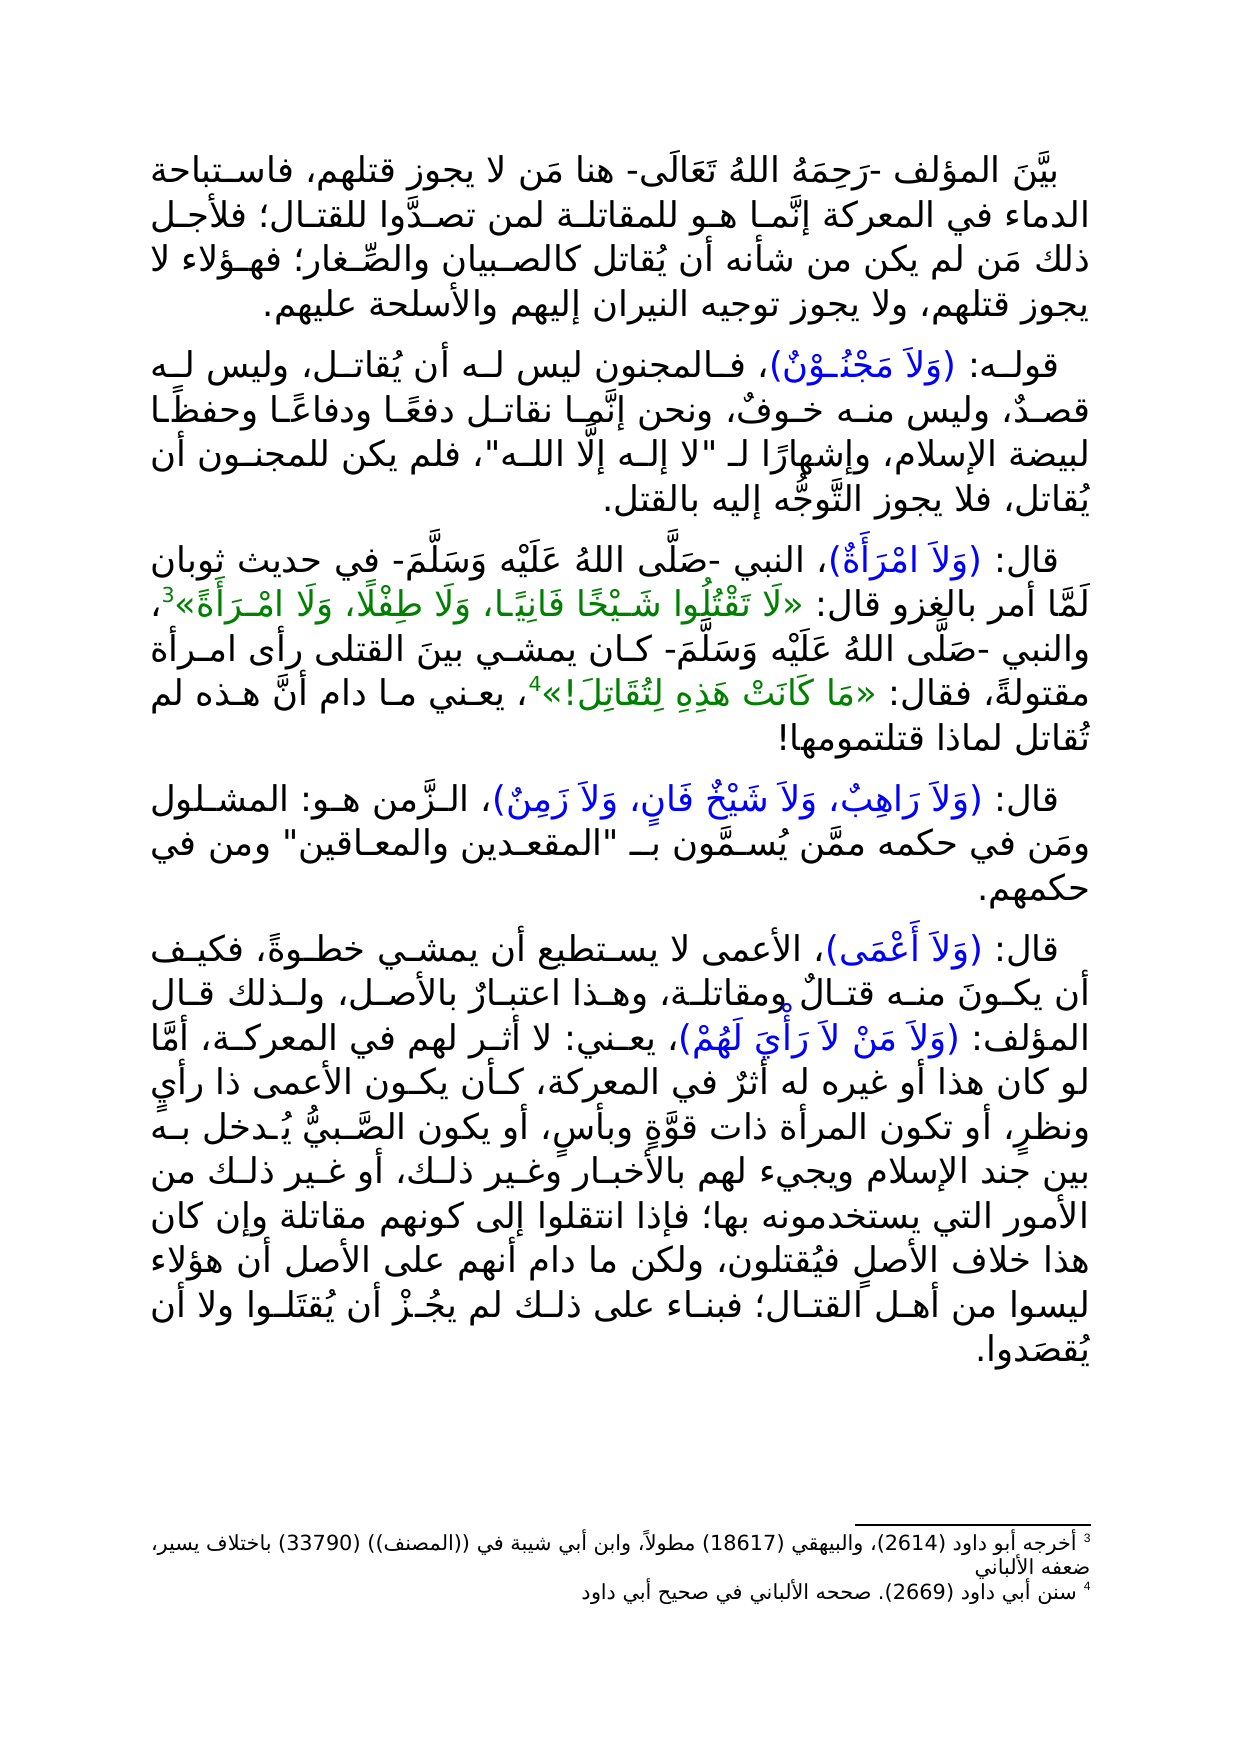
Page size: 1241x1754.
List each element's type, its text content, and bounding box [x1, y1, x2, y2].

text بيَّنَ المؤلف -رَحِمَهُ اللهُ تَعَالَى- هنا مَن لا يجوز قتلهم، فاستباحة الدماء في المعركة إنَّما هو للمقاتلة لمن تصدَّوا للقتال؛ فلأجل ذلك مَن لم يكن من شأنه أن يُقاتل كالصبيان والصِّغار؛ فهؤلاء لا يجوز قتلهم، ولا يجوز توجيه النيران إليهم والأسلحة عليهم. [150, 150, 1090, 325]
text قال: (وَلاَ رَاهِبٌ، وَلاَ شَيْخٌ فَانٍ، وَلاَ زَمِنٌ)، الزَّمن هو: المشلول ومَن في حكمه ممَّن يُسمَّون بـ "المقعدين والمعاقين" ومن في حكمهم. [150, 778, 1090, 908]
text قوله: (وَلاَ مَجْنُوْنٌ)، فالمجنون ليس له أن يُقاتل، وليس له قصدٌ، وليس منه خوفٌ، ونحن إنَّما نقاتل دفعًا ودفاعًا وحفظًا لبيضة الإسلام، وإشهارًا لـ "لا إله إلَّا الله"، فلم يكن للمجنون أن يُقاتل، فلا يجوز التَّوجُّه إليه بالقتل. [150, 344, 1090, 519]
text قال: (وَلاَ امْرَأَةٌ)، النبي -صَلَّى اللهُ عَلَيْه وَسَلَّمَ- في حديث ثوبان لَمَّا أمر بالغزو قال: «لَا تَقْتُلُوا شَيْخًا فَانِيًا، وَلَا طِفْلًا، وَلَا امْرَأَةً»، والنبي -صَلَّى اللهُ عَلَيْه وَسَلَّمَ- كان يمشي بينَ القتلى رأى امرأة مقتولةً، فقال: «مَا كَانَتْ هَذِهِ لِتُقَاتِلَ!»، يعني ما دام أنَّ هذه لم تُقاتل لماذا قتلتمومها! [150, 539, 1090, 758]
text قال: (وَلاَ أَعْمَى)، الأعمى لا يستطيع أن يمشي خطوةً، فكيف أن يكونَ منه قتالٌ ومقاتلة، وهذا اعتبارٌ بالأصل، ولذلك قال المؤلف: (وَلاَ مَنْ لاَ رَأْيَ لَهُمْ)، يعني: لا أثر لهم في المعركة، أمَّا لو كان هذا أو غيره له أثرٌ في المعركة، كأن يكون الأعمى ذا رأيٍ ونظرٍ، أو تكون المرأة ذات قوَّةٍ وبأسٍ، أو يكون الصَّبيُّ يُدخل به بين جند الإسلام ويجيء لهم بالأخبار وغير ذلك، أو غير ذلك من الأمور التي يستخدمونه بها؛ فإذا انتقلوا إلى كونهم مقاتلة وإن كان هذا خلاف الأصلٍ فيُقتلون، ولكن ما دام أنهم على الأصل أن هؤلاء ليسوا من أهل القتال؛ فبناء على ذلك لم يجُزْ أن يُقتَلوا ولا أن يُقصَدوا. [150, 928, 1090, 1370]
